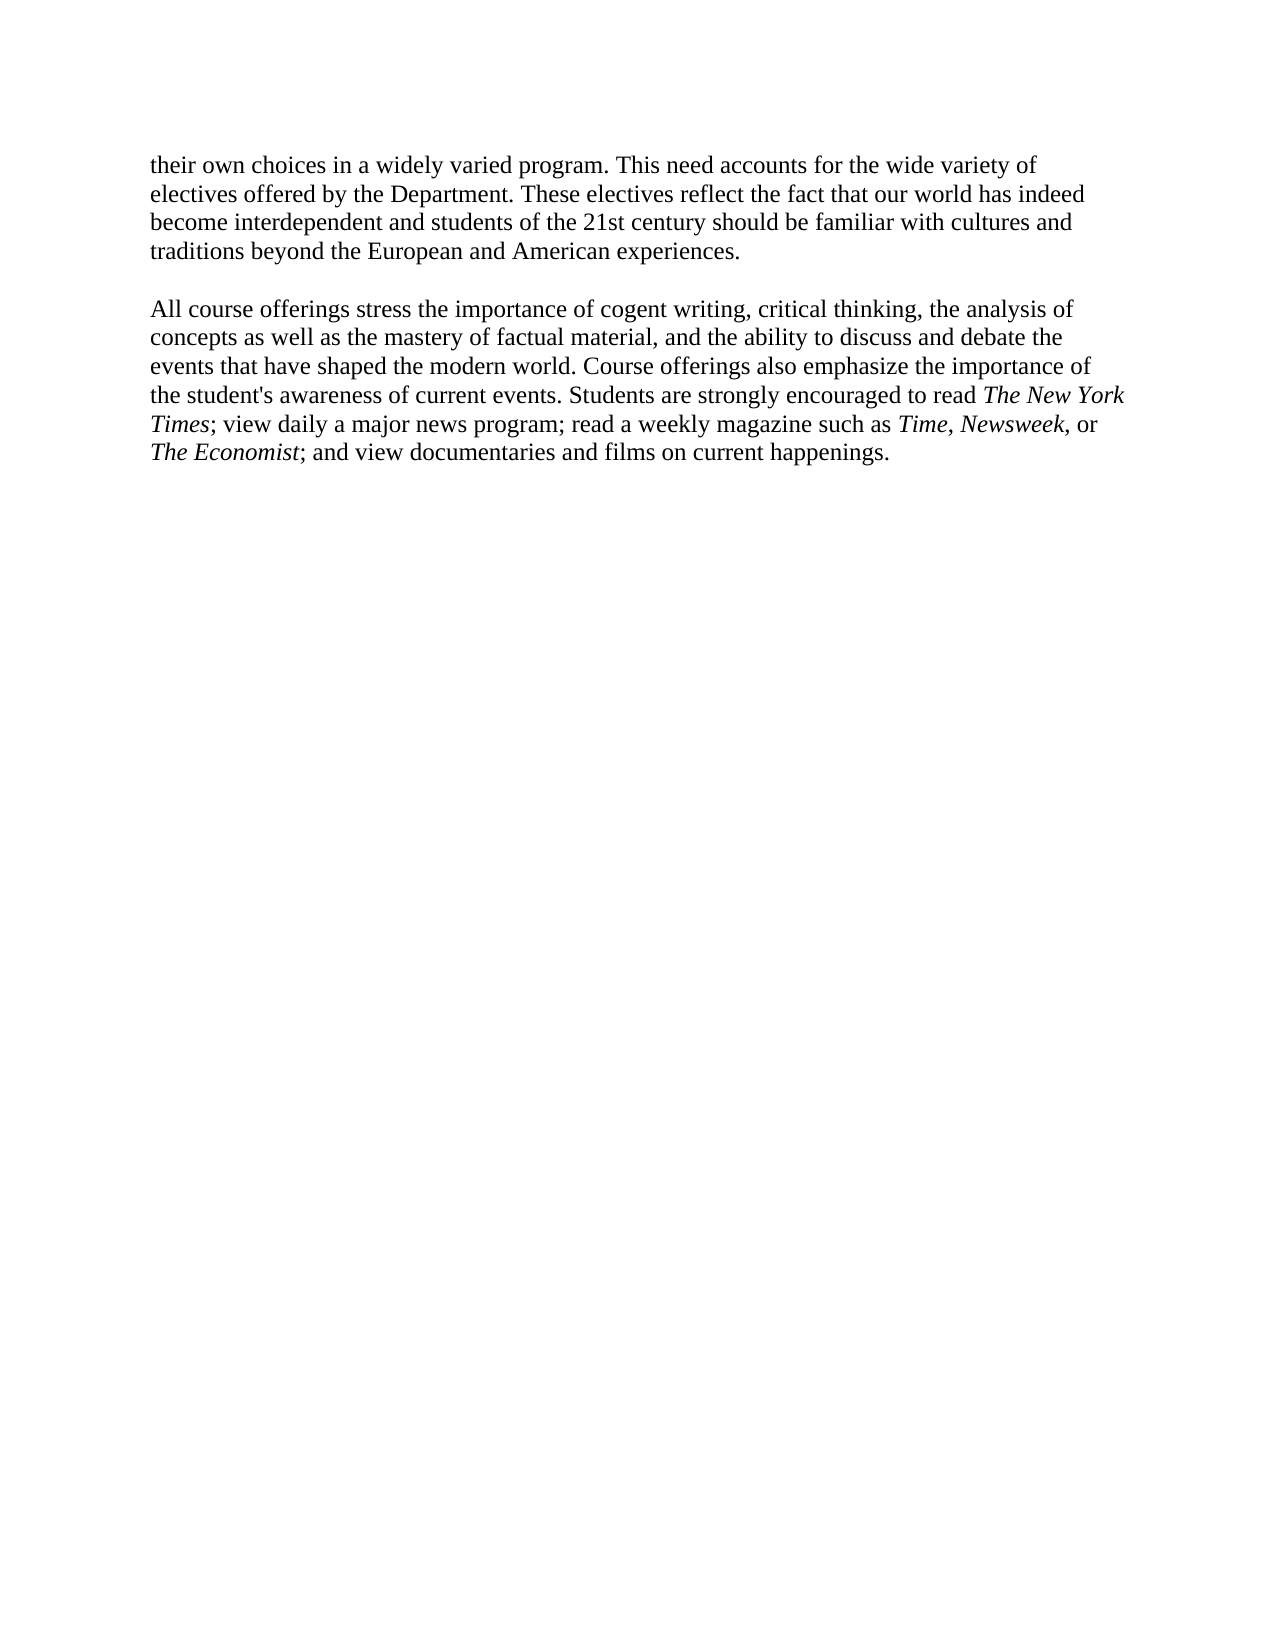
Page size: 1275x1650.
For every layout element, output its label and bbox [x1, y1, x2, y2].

text [150, 150, 1125, 466]
